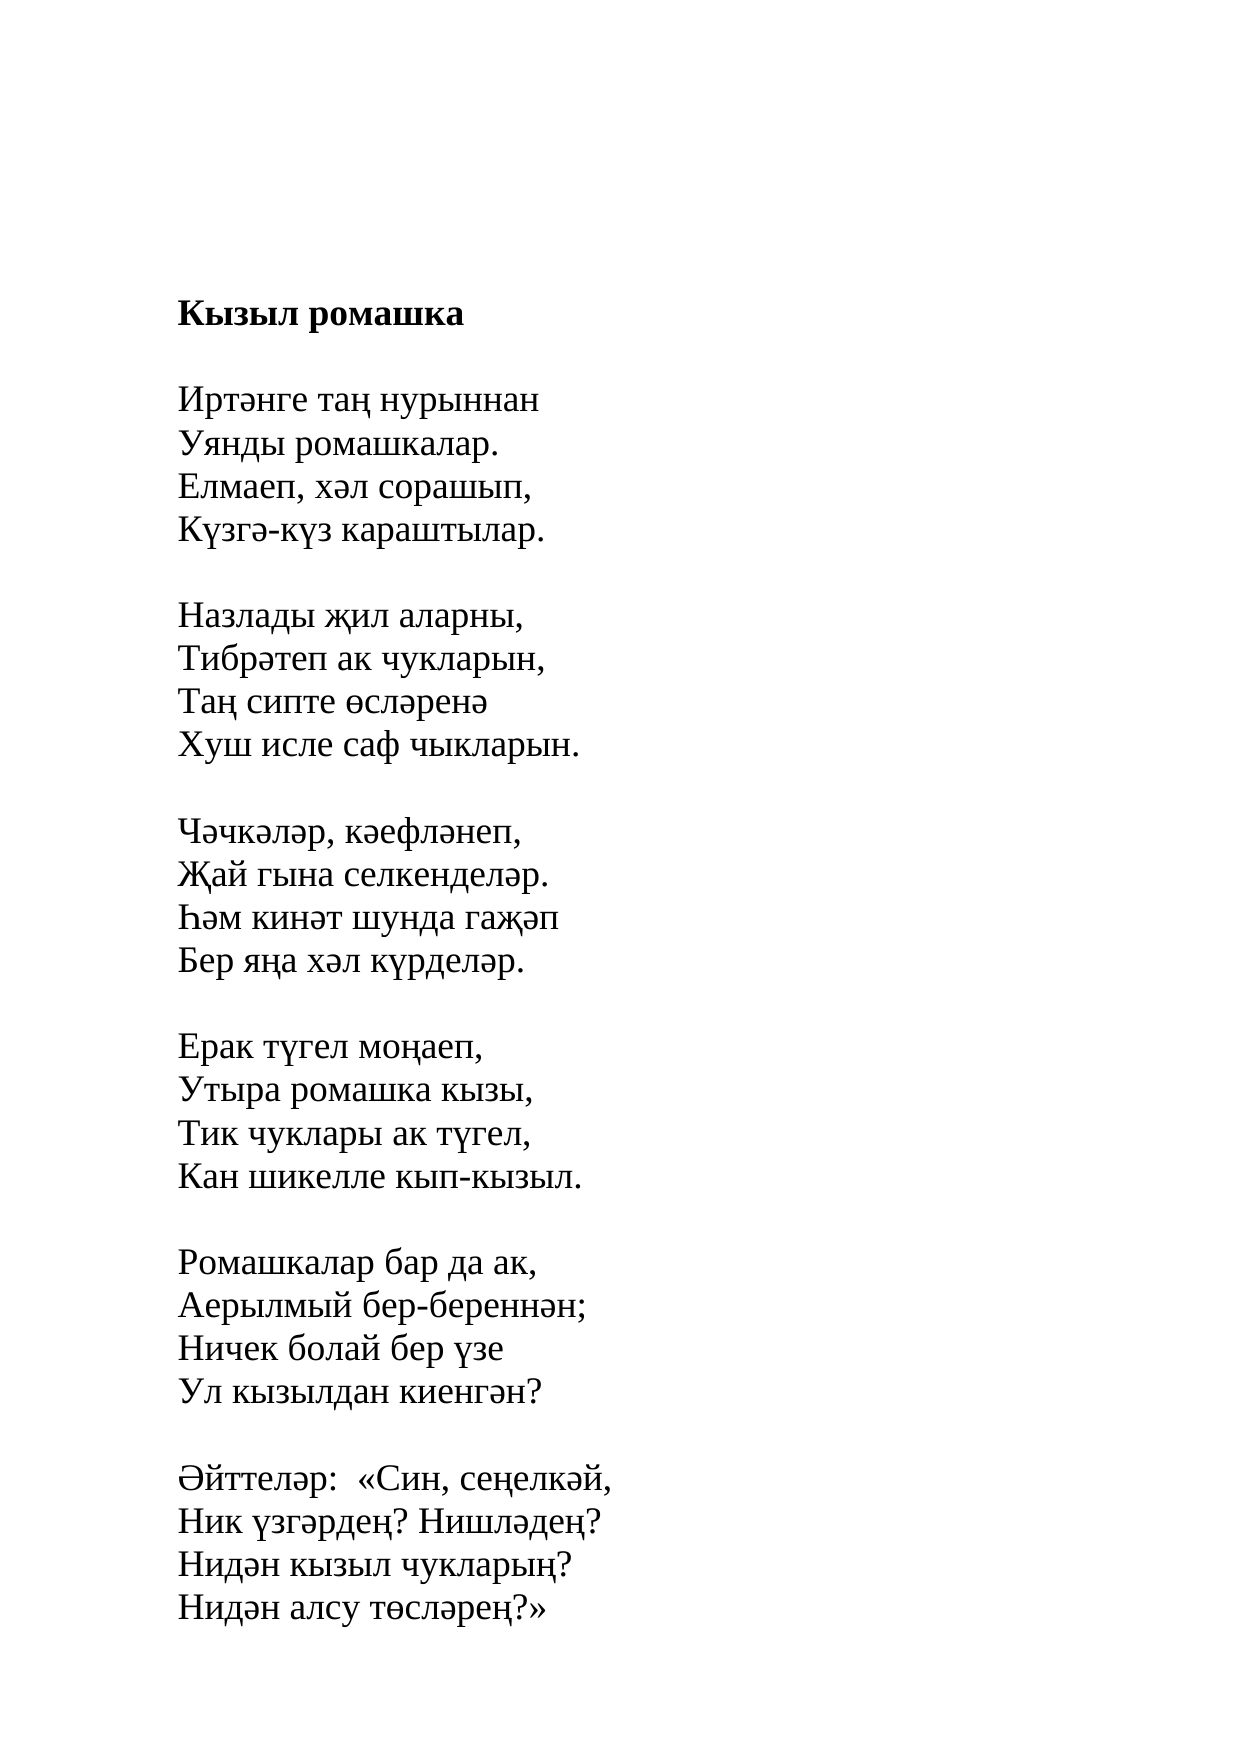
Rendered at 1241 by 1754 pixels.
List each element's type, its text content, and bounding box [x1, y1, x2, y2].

text Кызыл ромашка [177, 291, 1152, 334]
text Назлады җил аларны, [177, 592, 1152, 636]
text Ромашкалар бар да ак, [177, 1239, 1152, 1282]
text Ничек болай бер үзе [177, 1326, 1152, 1369]
text Ник үзгәрдең? Нишләдең? [177, 1498, 1152, 1541]
text Иртәнге таң нурыннан [177, 377, 1152, 420]
text Бер яңа хәл күрделәр. [177, 937, 1152, 981]
text Һәм кинәт шунда гаҗәп [177, 894, 1152, 937]
text Уянды ромашкалар. [177, 420, 1152, 463]
text Җай гына селкенделәр. [177, 851, 1152, 894]
text Нидән кызыл чукларың? [177, 1541, 1152, 1584]
text Таң сипте өсләренә [177, 679, 1152, 722]
text Ерак түгел моңаеп, [177, 1024, 1152, 1067]
text Чәчкәләр, кәефләнеп, [177, 808, 1152, 851]
text Ул кызылдан киенгән? [177, 1369, 1152, 1412]
text Хуш исле саф чыкларын. [177, 722, 1152, 765]
text Утыра ромашка кызы, [177, 1067, 1152, 1110]
text Елмаеп, хәл сорашып, [177, 463, 1152, 506]
text Тик чуклары ак түгел, [177, 1110, 1152, 1153]
text Кан шикелле кып-кызыл. [177, 1153, 1152, 1196]
text Күзгә-күз караштылар. [177, 506, 1152, 549]
text Әйттеләр: «Син, сеңелкәй, [177, 1455, 1152, 1498]
text Нидән алсу төсләрең?» [177, 1584, 1152, 1627]
text Тибрәтеп ак чукларын, [177, 636, 1152, 679]
text Аерылмый бер-береннән; [177, 1282, 1152, 1326]
